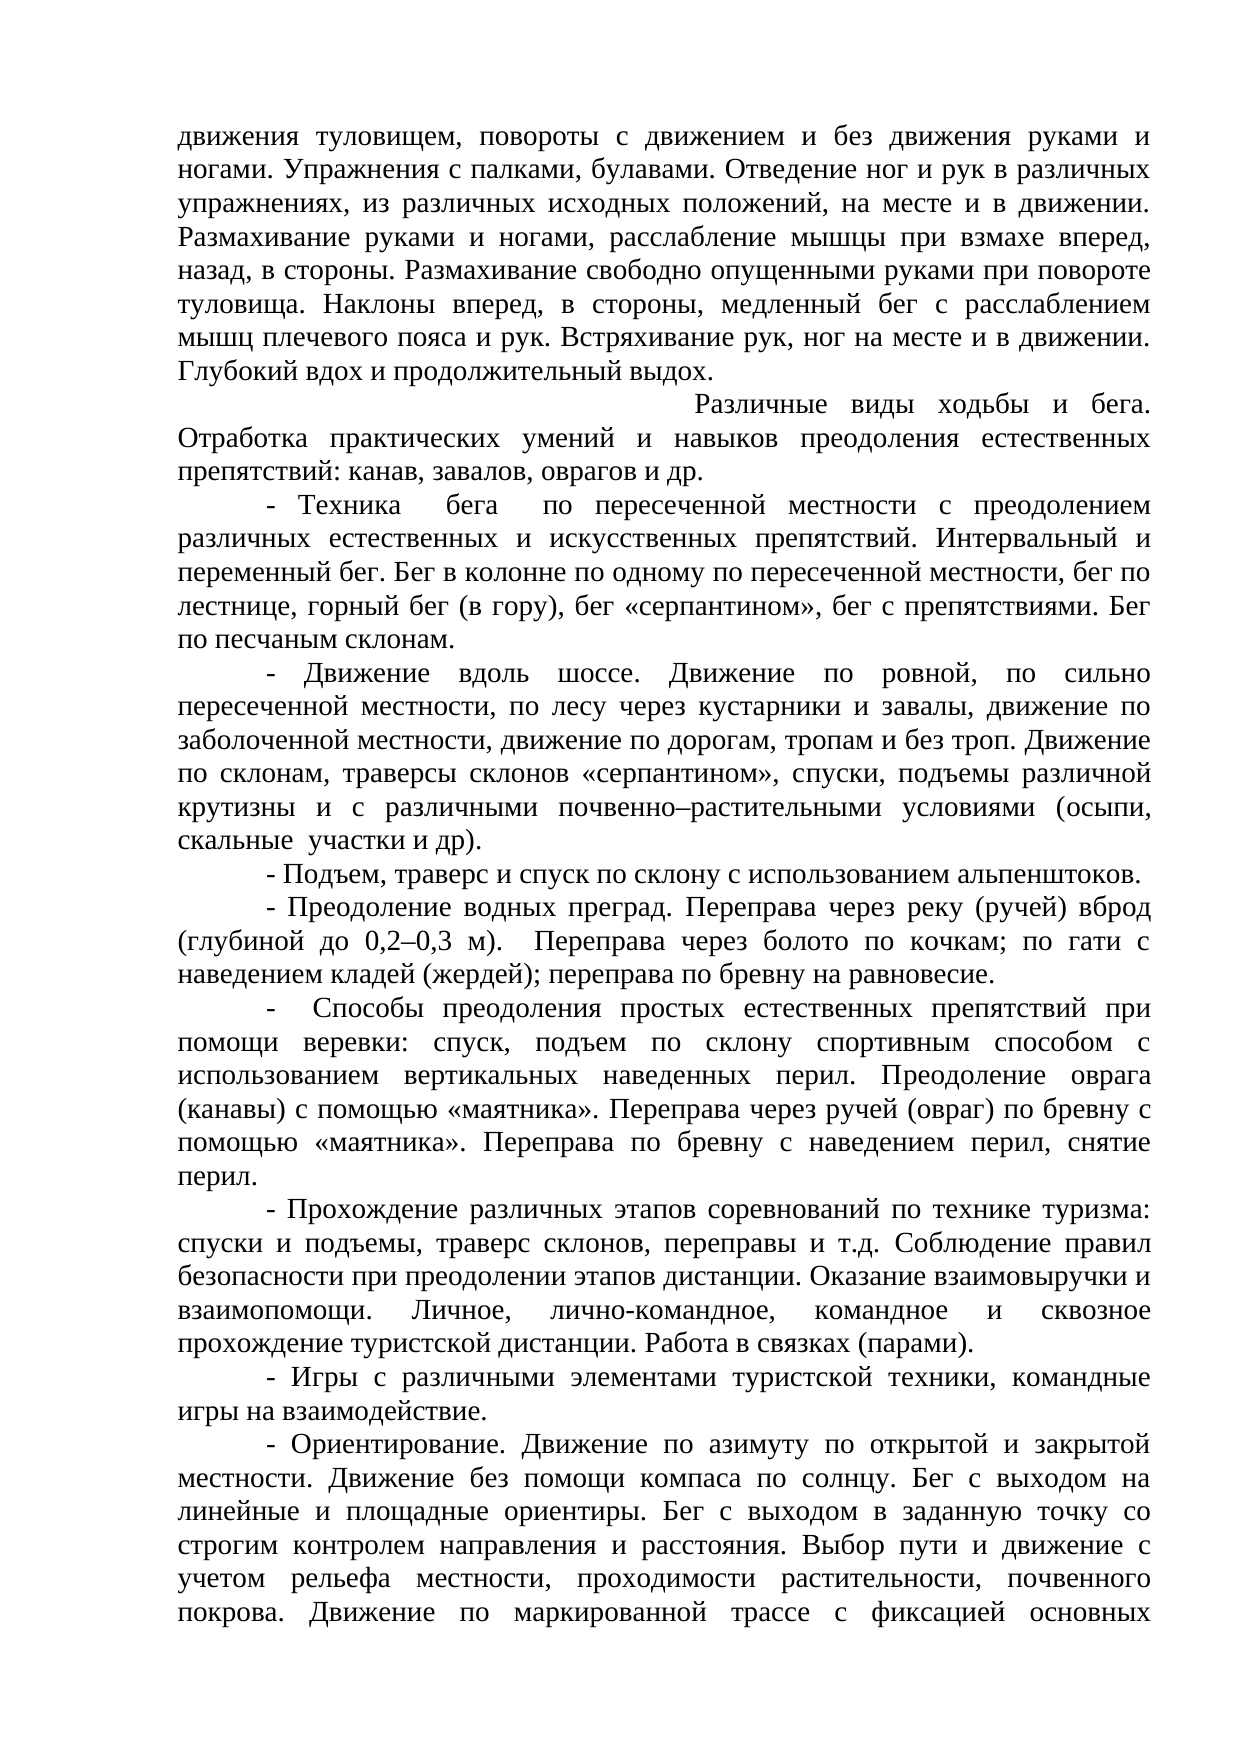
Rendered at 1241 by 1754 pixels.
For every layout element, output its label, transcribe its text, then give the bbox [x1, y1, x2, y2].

text - Техника бега по пересеченной местности с преодолением различных естественных и искусственных препятствий. Интервальный и переменный бег. Бег в колонне по одному по пересеченной местности, бег по лестнице, горный бег (в гору), бег «серпантином», бег с препятствиями. Бег по песчаным склонам. [177, 487, 1152, 655]
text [177, 1426, 1152, 1627]
text - Прохождение различных этапов соревнований по технике туризма: спуски и подъемы, траверс склонов, переправы и т.д. Соблюдение правил безопасности при преодолении этапов дистанции. Оказание взаимовыручки и взаимопомощи. Личное, лично-командное, командное и сквозное прохождение туристской дистанции. Работа в связках (парами). [177, 1191, 1152, 1359]
text - Игры с различными элементами туристской техники, командные игры на взаимодействие. [177, 1359, 1152, 1426]
text - Подъем, траверс и спуск по склону с использованием альпенштоков. [177, 856, 1152, 889]
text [177, 118, 1152, 386]
text Различные виды ходьбы и бега. Отработка практических умений и навыков преодоления естественных препятствий: канав, завалов, оврагов и др. [177, 386, 1152, 487]
text - Движение вдоль шоссе. Движение по ровной, по сильно пересеченной местности, по лесу через кустарники и завалы, движение по заболоченной местности, движение по дорогам, тропам и без троп. Движение по склонам, траверсы склонов «серпантином», спуски, подъемы различной крутизны и с различными почвенно–растительными условиями (осыпи, скальные участки и др). [177, 655, 1152, 856]
text - Способы преодоления простых естественных препятствий при помощи веревки: спуск, подъем по склону спортивным способом с использованием вертикальных наведенных перил. Преодоление оврага (канавы) с помощью «маятника». Переправа через ручей (овраг) по бревну с помощью «маятника». Переправа по бревну с наведением перил, снятие перил. [177, 990, 1152, 1191]
text - Преодоление водных преград. Переправа через реку (ручей) вброд (глубиной до 0,2–0,3 м). Переправа через болото по кочкам; по гати с наведением кладей (жердей); переправа по бревну на равновесие. [177, 889, 1152, 990]
